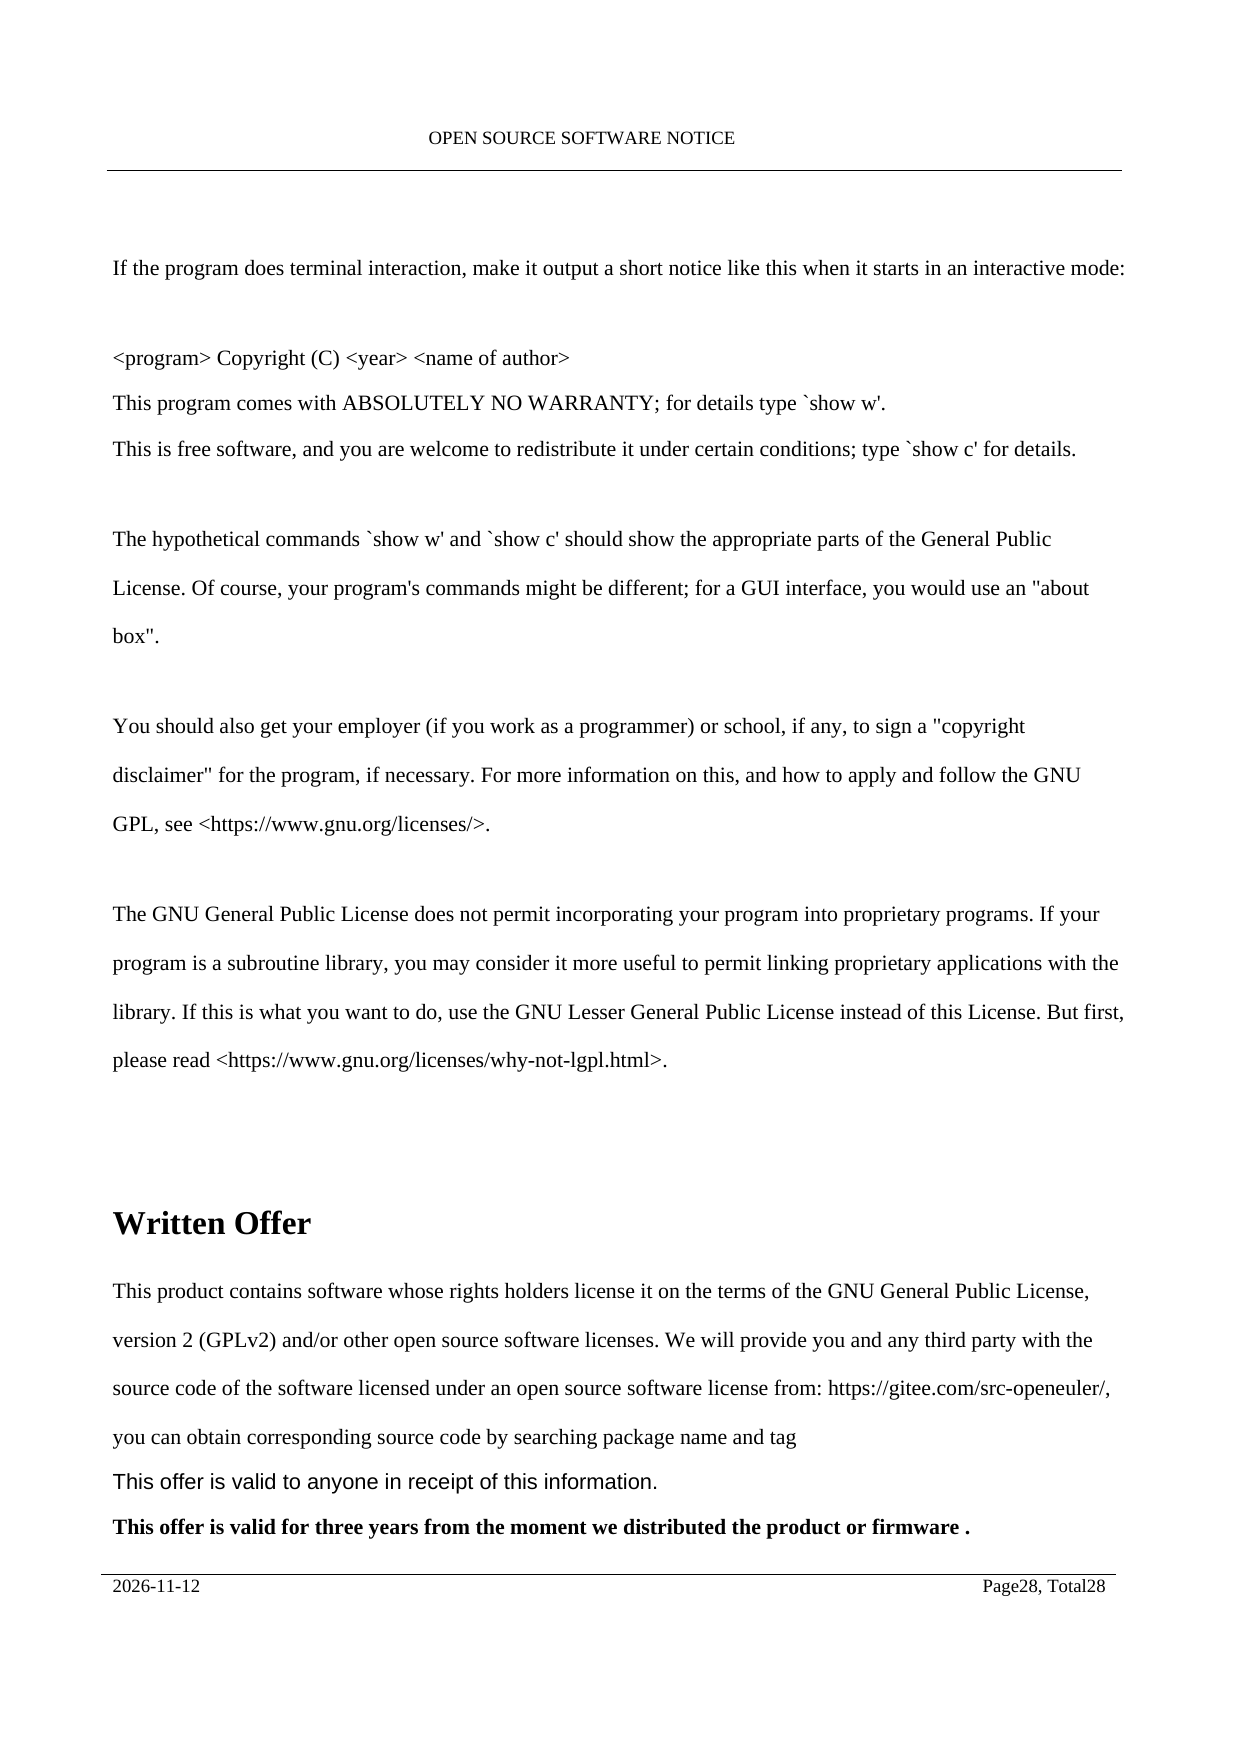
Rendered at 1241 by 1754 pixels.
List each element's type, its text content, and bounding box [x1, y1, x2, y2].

text If the program does terminal interaction, make it output a short notice like this when it starts in an interactive mode: [112, 251, 1128, 284]
text You should also get your employer (if you work as a programmer) or school, if any, to sign a "copyright disclaimer" for the program, if necessary. For more information on this, and how to apply and follow the GNU GPL, see <https://www.gnu.org/licenses/>. [112, 710, 1128, 840]
text This offer is valid to anyone in receipt of this information. [112, 1466, 1128, 1498]
text Written Offer [112, 1190, 1128, 1255]
text This offer is valid for three years from the moment we distributed the product or firmware . [112, 1511, 1128, 1543]
text This product contains software whose rights holders license it on the terms of the GNU General Public License, version 2 (GPLv2) and/or other open source software licenses. We will provide you and any third party with the source code of the software licensed under an open source software license from: https://gitee.com/src-openeuler/, you can obtain corresponding source code by searching package name and tag [112, 1274, 1128, 1453]
text This program comes with ABSOLUTELY NO WARRANTY; for details type `show w'. [112, 387, 1128, 419]
text The GNU General Public License does not permit incorporating your program into proprietary programs. If your program is a subroutine library, you may consider it more useful to permit linking proprietary applications with the library. If this is what you want to do, use the GNU Lesser General Public License instead of this License. But first, please read <https://www.gnu.org/licenses/why-not-lgpl.html>. [112, 897, 1128, 1174]
text <program> Copyright (C) <year> <name of author> [112, 342, 1128, 374]
text This is free software, and you are welcome to redistribute it under certain conditions; type `show c' for details. [112, 432, 1128, 464]
text The hypothetical commands `show w' and `show c' should show the appropriate parts of the General Public License. Of course, your program's commands might be different; for a GUI interface, you would use an "about box". [112, 522, 1128, 652]
